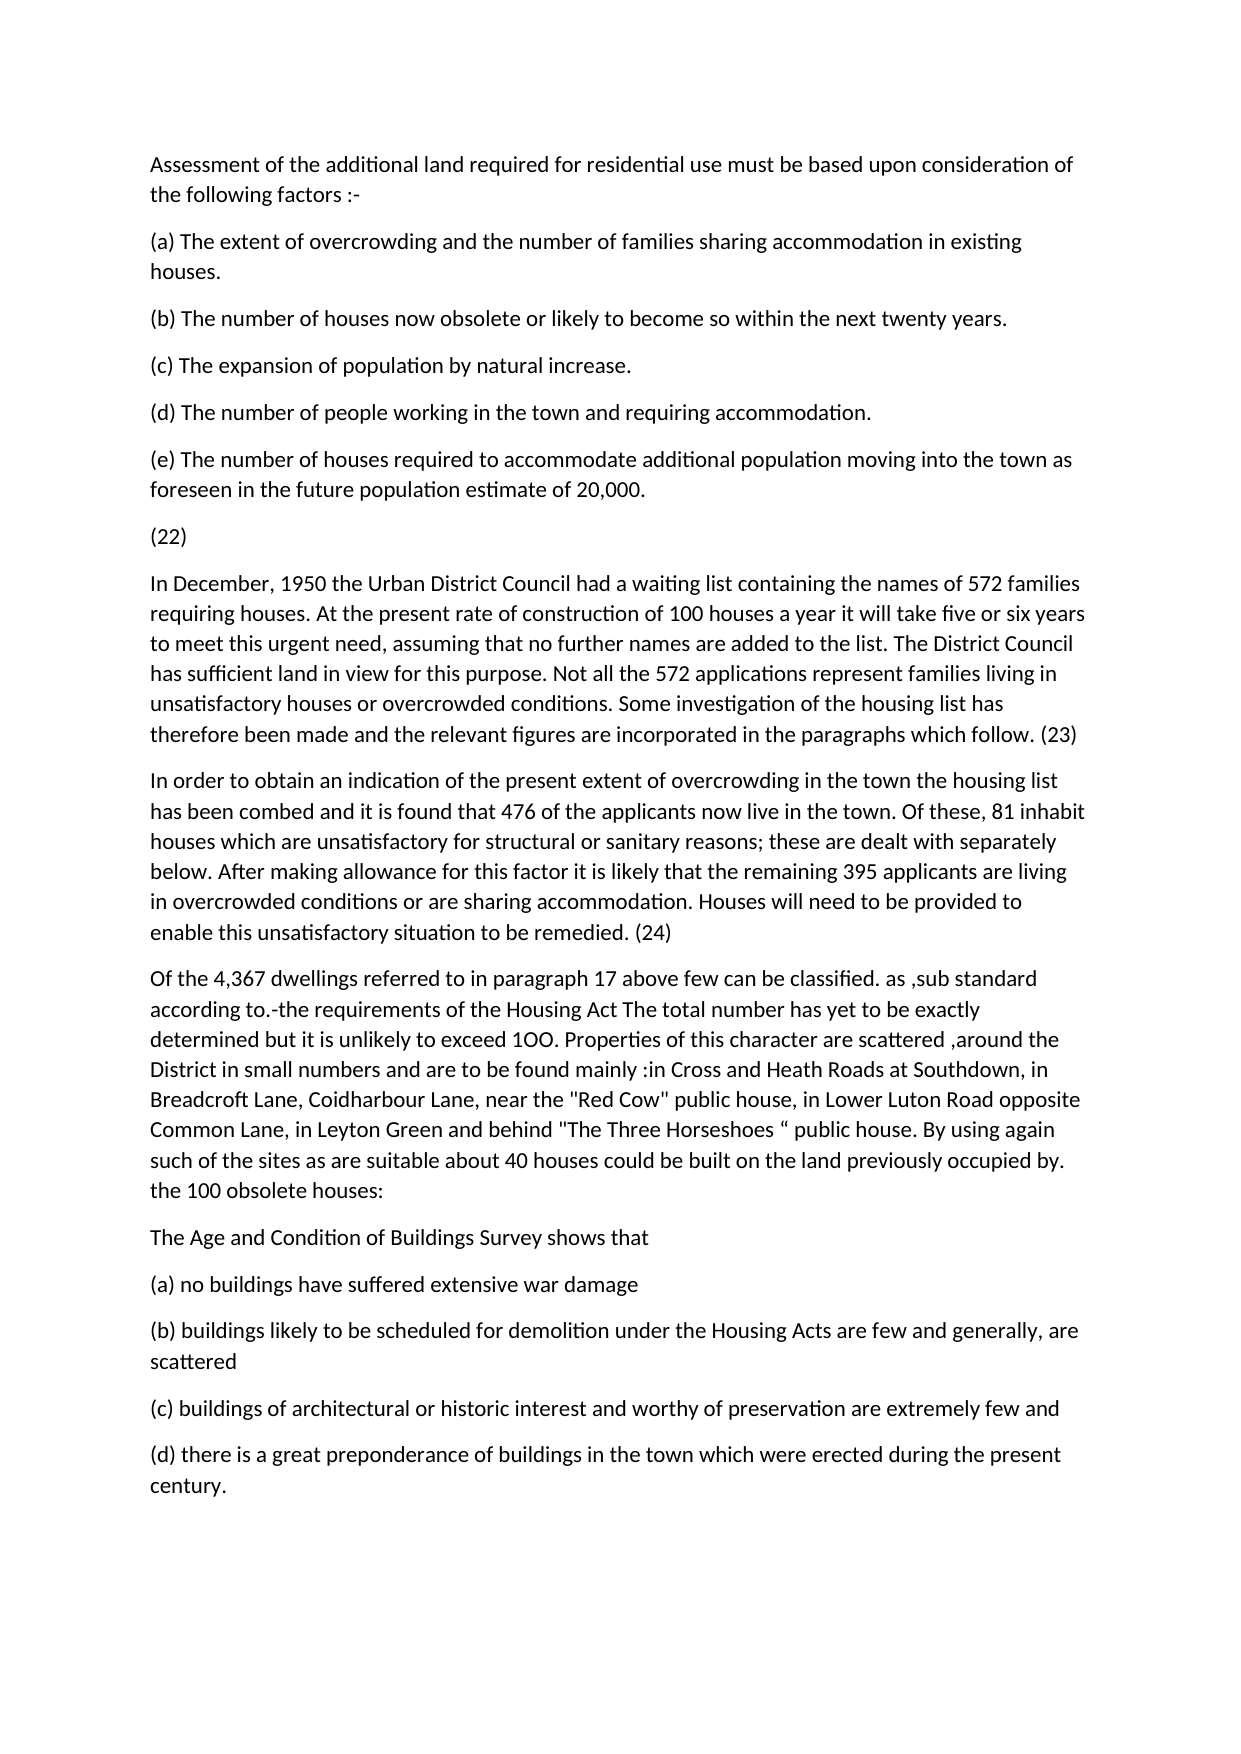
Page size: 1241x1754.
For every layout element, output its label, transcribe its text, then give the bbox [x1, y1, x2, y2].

text (e) The number of houses required to accommodate additional population moving into the town as foreseen in the future population estimate of 20,000. [150, 445, 1090, 503]
text (b) buildings likely to be scheduled for demolition under the Housing Acts are few and generally, are scattered [150, 1317, 1090, 1375]
text (22) [150, 522, 1090, 550]
text (d) The number of people working in the town and requiring accommodation. [150, 398, 1090, 426]
text (b) The number of houses now obsolete or likely to become so within the next twenty years. [150, 304, 1090, 332]
text (a) The extent of overcrowding and the number of families sharing accommodation in existing houses. [150, 227, 1090, 285]
text (a) no buildings have suffered extensive war damage [150, 1270, 1090, 1298]
text (c) buildings of architectural or historic interest and worthy of preservation are extremely few and [150, 1394, 1090, 1422]
text The Age and Condition of Buildings Survey shows that [150, 1223, 1090, 1251]
text In December, 1950 the Urban District Council had a waiting list containing the names of 572 families requiring houses. At the present rate of construction of 100 houses a year it will take five or six years to meet this urgent need, assuming that no further names are added to the list. The District Council has sufficient land in view for this purpose. Not all the 572 applications represent families living in unsatisfactory houses or overcrowded conditions. Some investigation of the housing list has therefore been made and the relevant figures are incorporated in the paragraphs which follow. (23) [150, 569, 1090, 748]
text In order to obtain an indication of the present extent of overcrowding in the town the housing list has been combed and it is found that 476 of the applicants now live in the town. Of these, 81 inhabit houses which are unsatisfactory for structural or sanitary reasons; these are dealt with separately below. After making allowance for this factor it is likely that the remaining 395 applicants are living in overcrowded conditions or are sharing accommodation. Houses will need to be provided to enable this unsatisfactory situation to be remedied. (24) [150, 767, 1090, 946]
text (c) The expansion of population by natural increase. [150, 351, 1090, 379]
text Assessment of the additional land required for residential use must be based upon consideration of the following factors :- [150, 150, 1090, 208]
text (d) there is a great preponderance of buildings in the town which were erected during the present century. [150, 1441, 1090, 1499]
text Of the 4,367 dwellings referred to in paragraph 17 above few can be classified. as ,sub standard according to.-the requirements of the Housing Act The total number has yet to be exactly determined but it is unlikely to exceed 1OO. Properties of this character are scattered ,around the District in small numbers and are to be found mainly :in Cross and Heath Roads at Southdown, in Breadcroft Lane, Coidharbour Lane, near the "Red Cow" public house, in Lower Luton Road opposite Common Lane, in Leyton Green and behind "The Three Horseshoes “ public house. By using again such of the sites as are suitable about 40 houses could be built on the land previously occupied by. the 100 obsolete houses: [150, 964, 1090, 1204]
